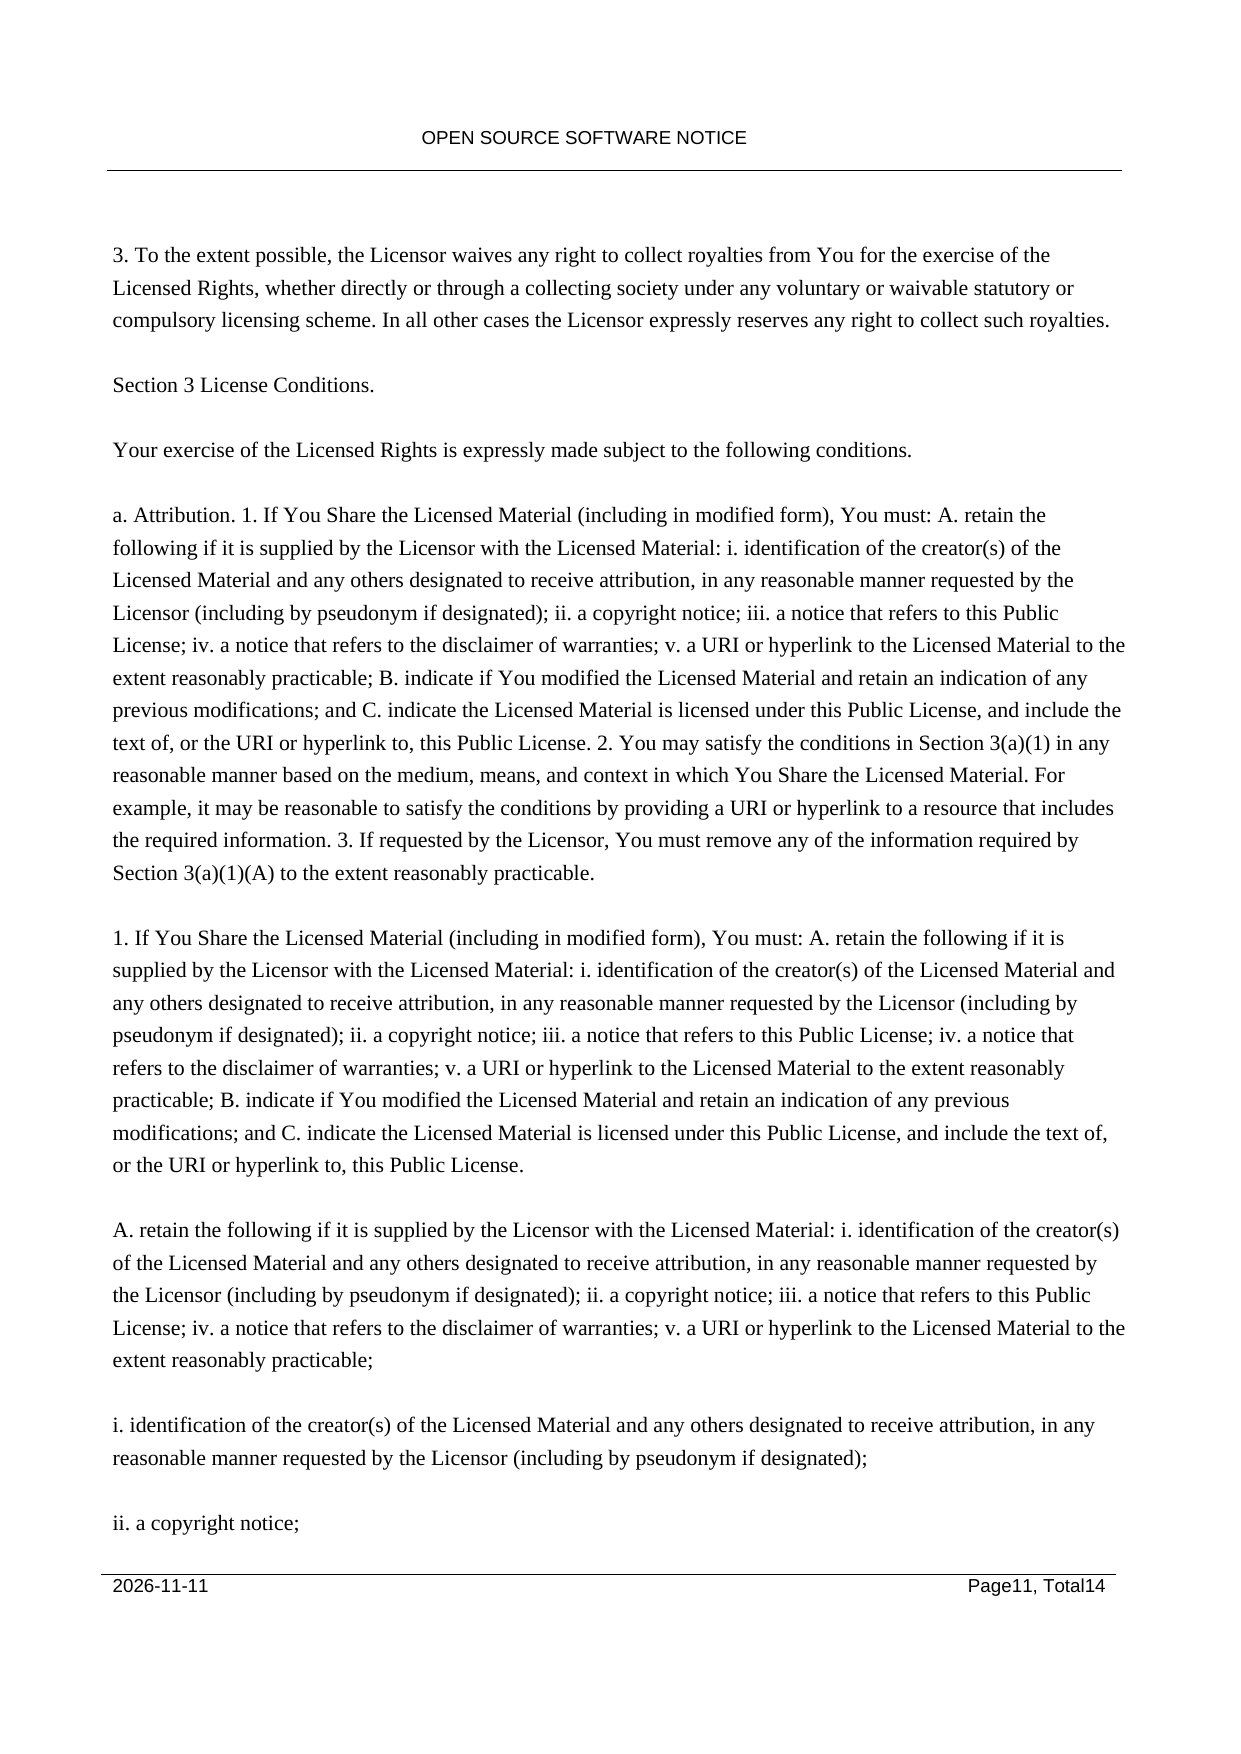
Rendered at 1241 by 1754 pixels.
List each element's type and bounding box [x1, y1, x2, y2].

text [112, 206, 1128, 1539]
